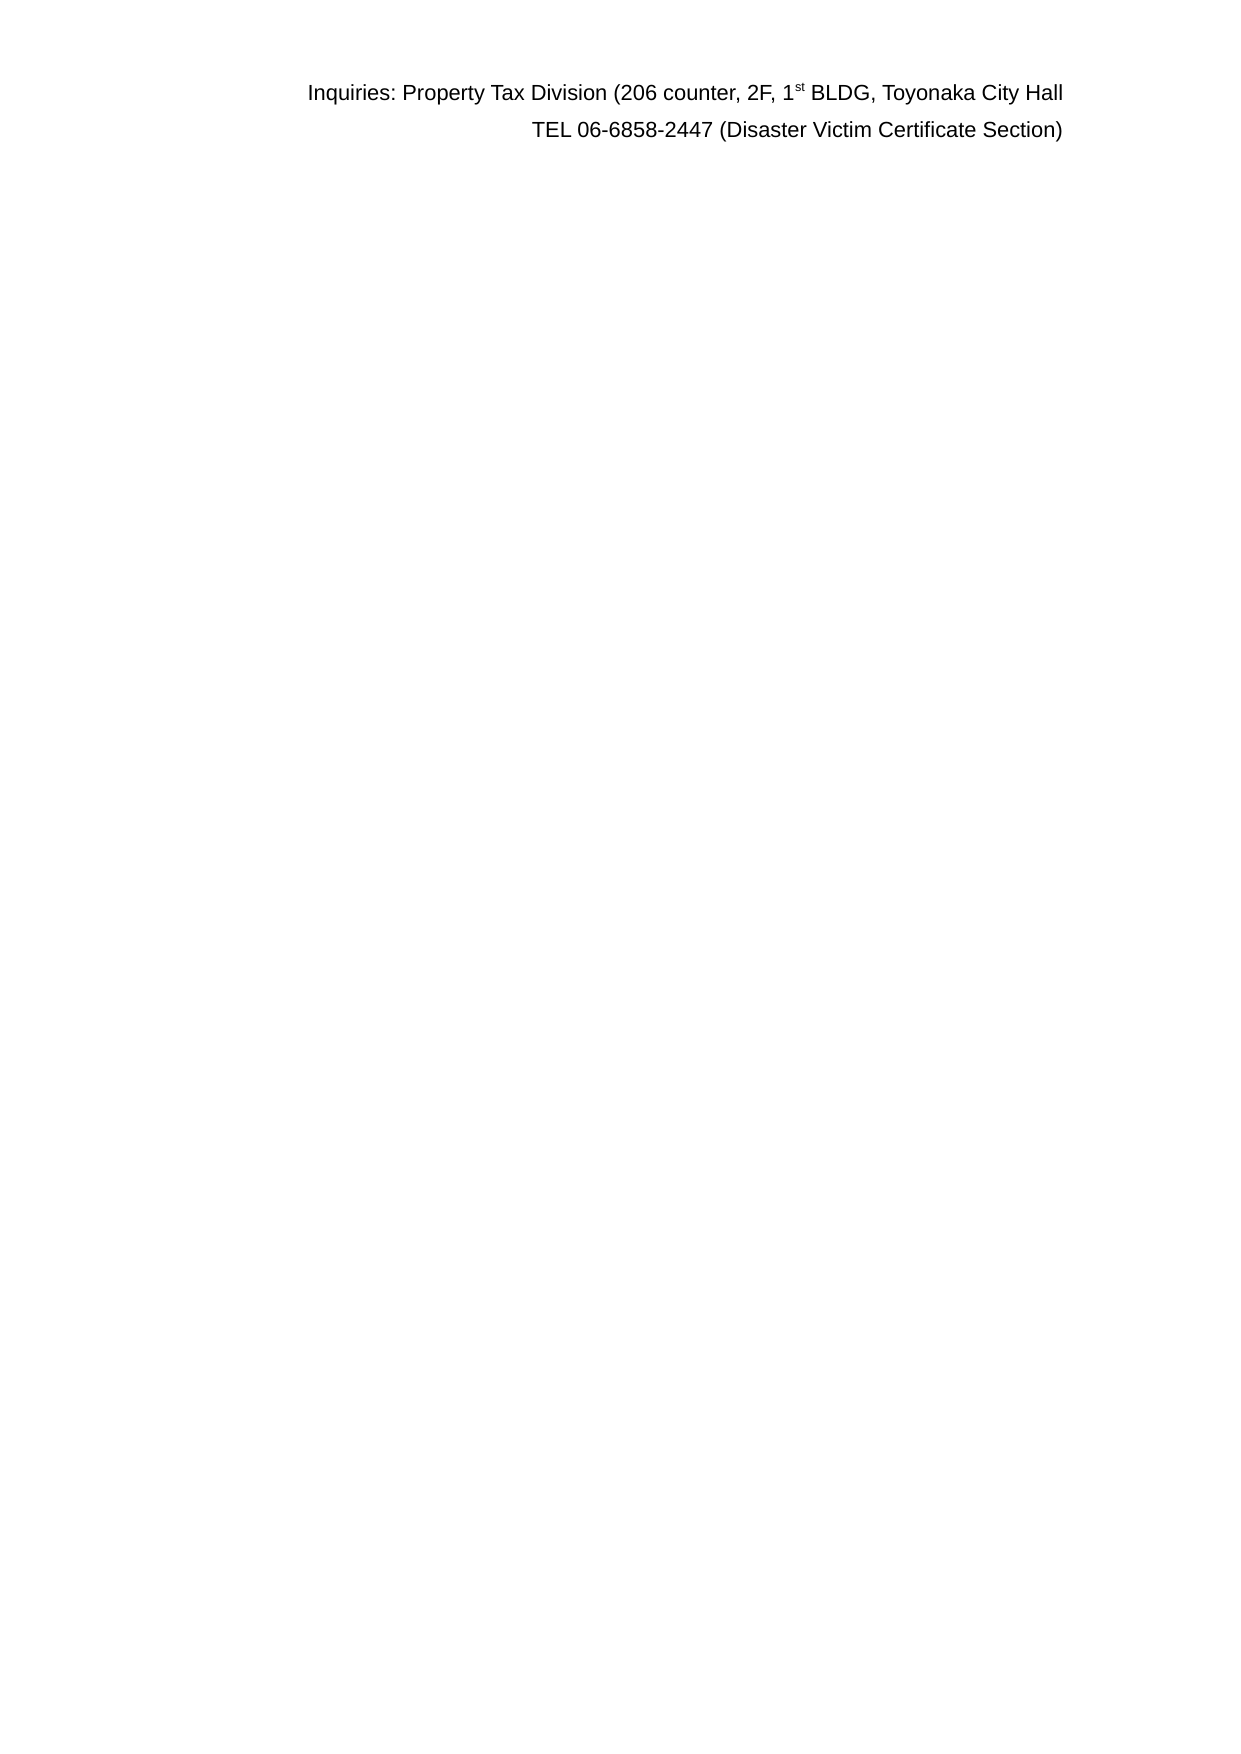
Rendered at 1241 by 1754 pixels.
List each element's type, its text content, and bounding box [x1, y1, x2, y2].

text Inquiries: Property Tax Division (206 counter, 2F, 1st BLDG, Toyonaka City Hall TEL 06-6858-2447 (Disaster Victim Certificate Section) [177, 74, 1063, 149]
